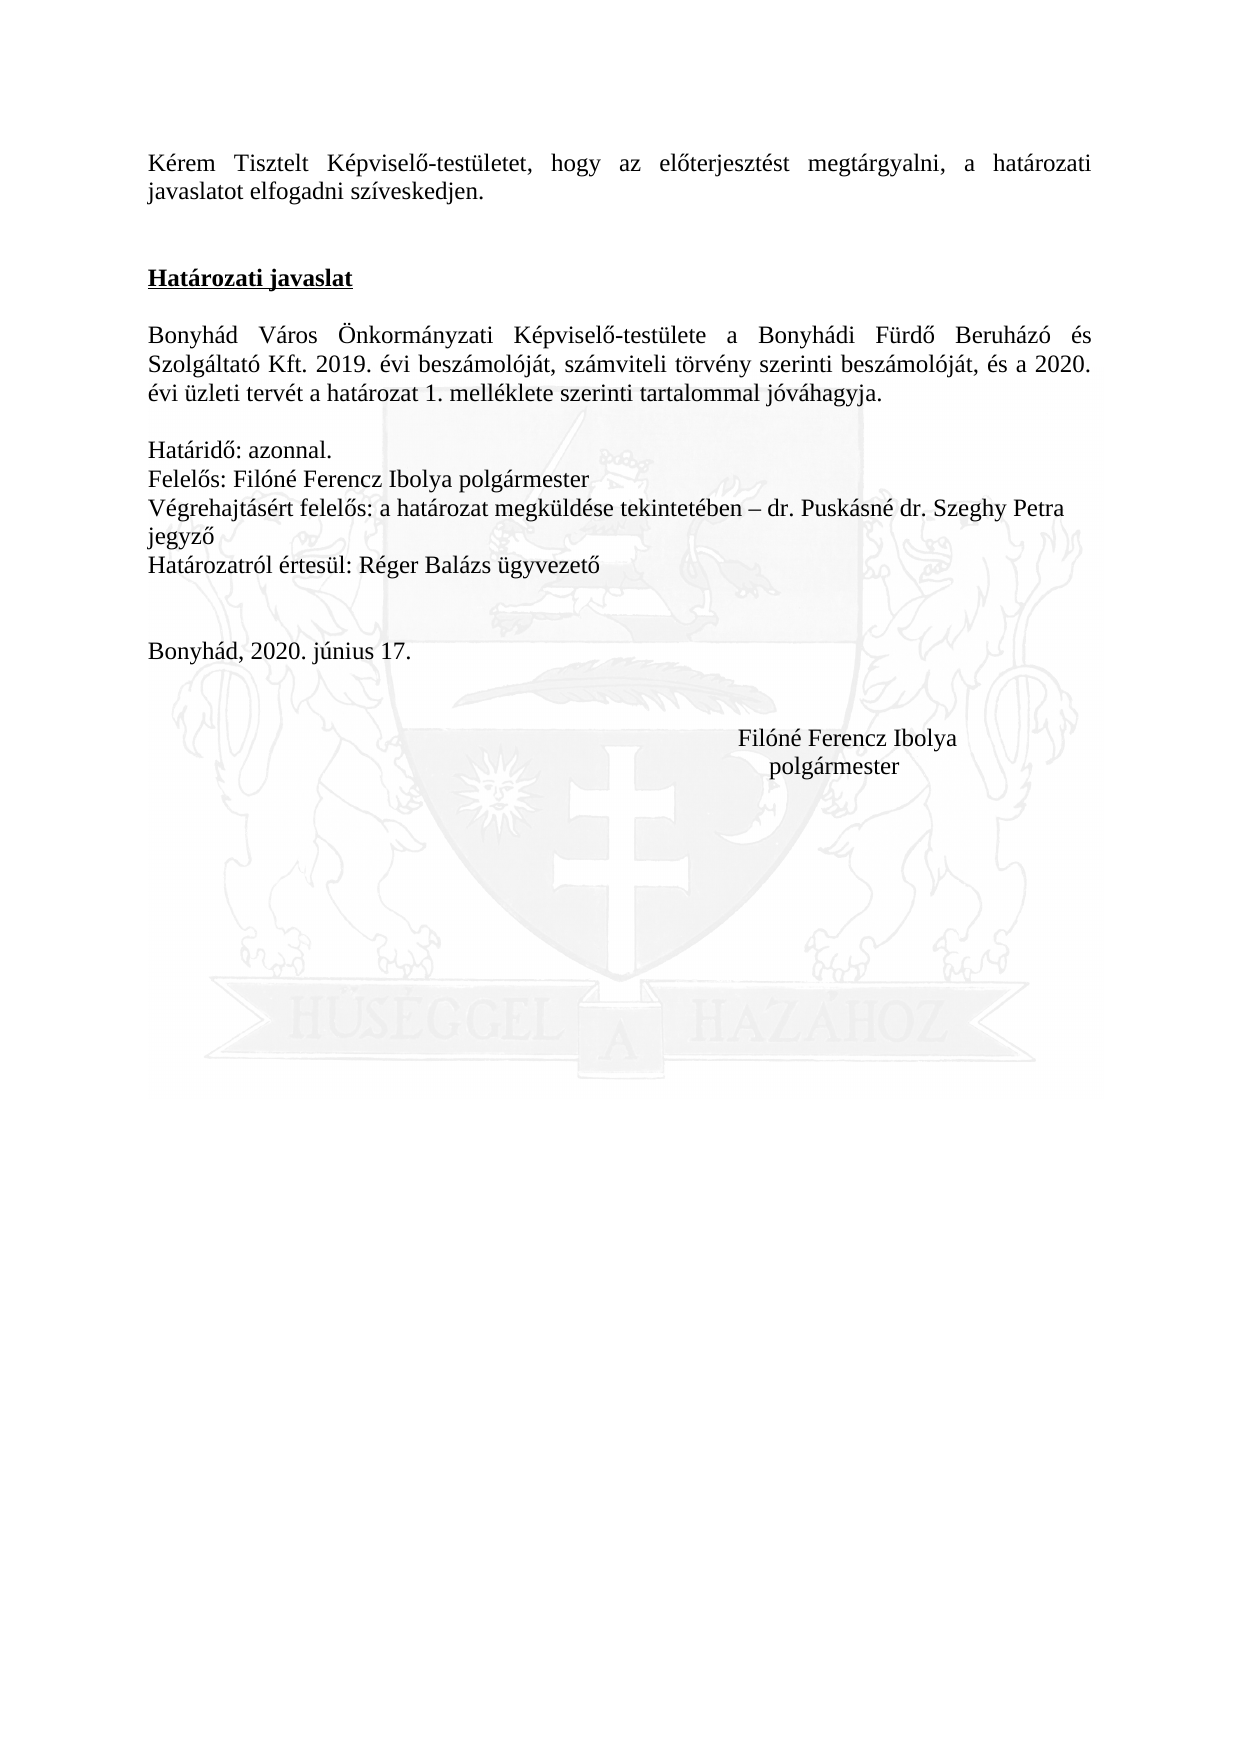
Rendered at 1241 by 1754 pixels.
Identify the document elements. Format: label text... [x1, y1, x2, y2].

text Határozatról értesül: Réger Balázs ügyvezető [148, 550, 1093, 579]
text Határidő: azonnal. Felelős: Filóné Ferencz Ibolya polgármester [148, 435, 1093, 493]
text Bonyhád, 2020. június 17. [148, 636, 1093, 665]
text Határozati javaslat [148, 263, 1093, 291]
text Filóné Ferencz Ibolya [148, 723, 1093, 751]
list Bonyhád Város Önkormányzati Képviselő-testülete a Bonyhádi Fürdő Beruházó és Szolgáltató Kft. 2019. évi beszámolóját, számviteli törvény szerinti beszámolóját, és a 2020. évi üzleti tervét a határozat 1. melléklete szerinti tartalommal jóváhagyja. [148, 320, 1093, 406]
text polgármester [148, 751, 1093, 780]
text Kérem Tisztelt Képviselő-testületet, hogy az előterjesztést megtárgyalni, a határozati javaslatot elfogadni szíveskedjen. [148, 148, 1093, 205]
text Végrehajtásért felelős: a határozat megküldése tekintetében – dr. Puskásné dr. Szeghy Petra jegyző [148, 493, 1093, 550]
